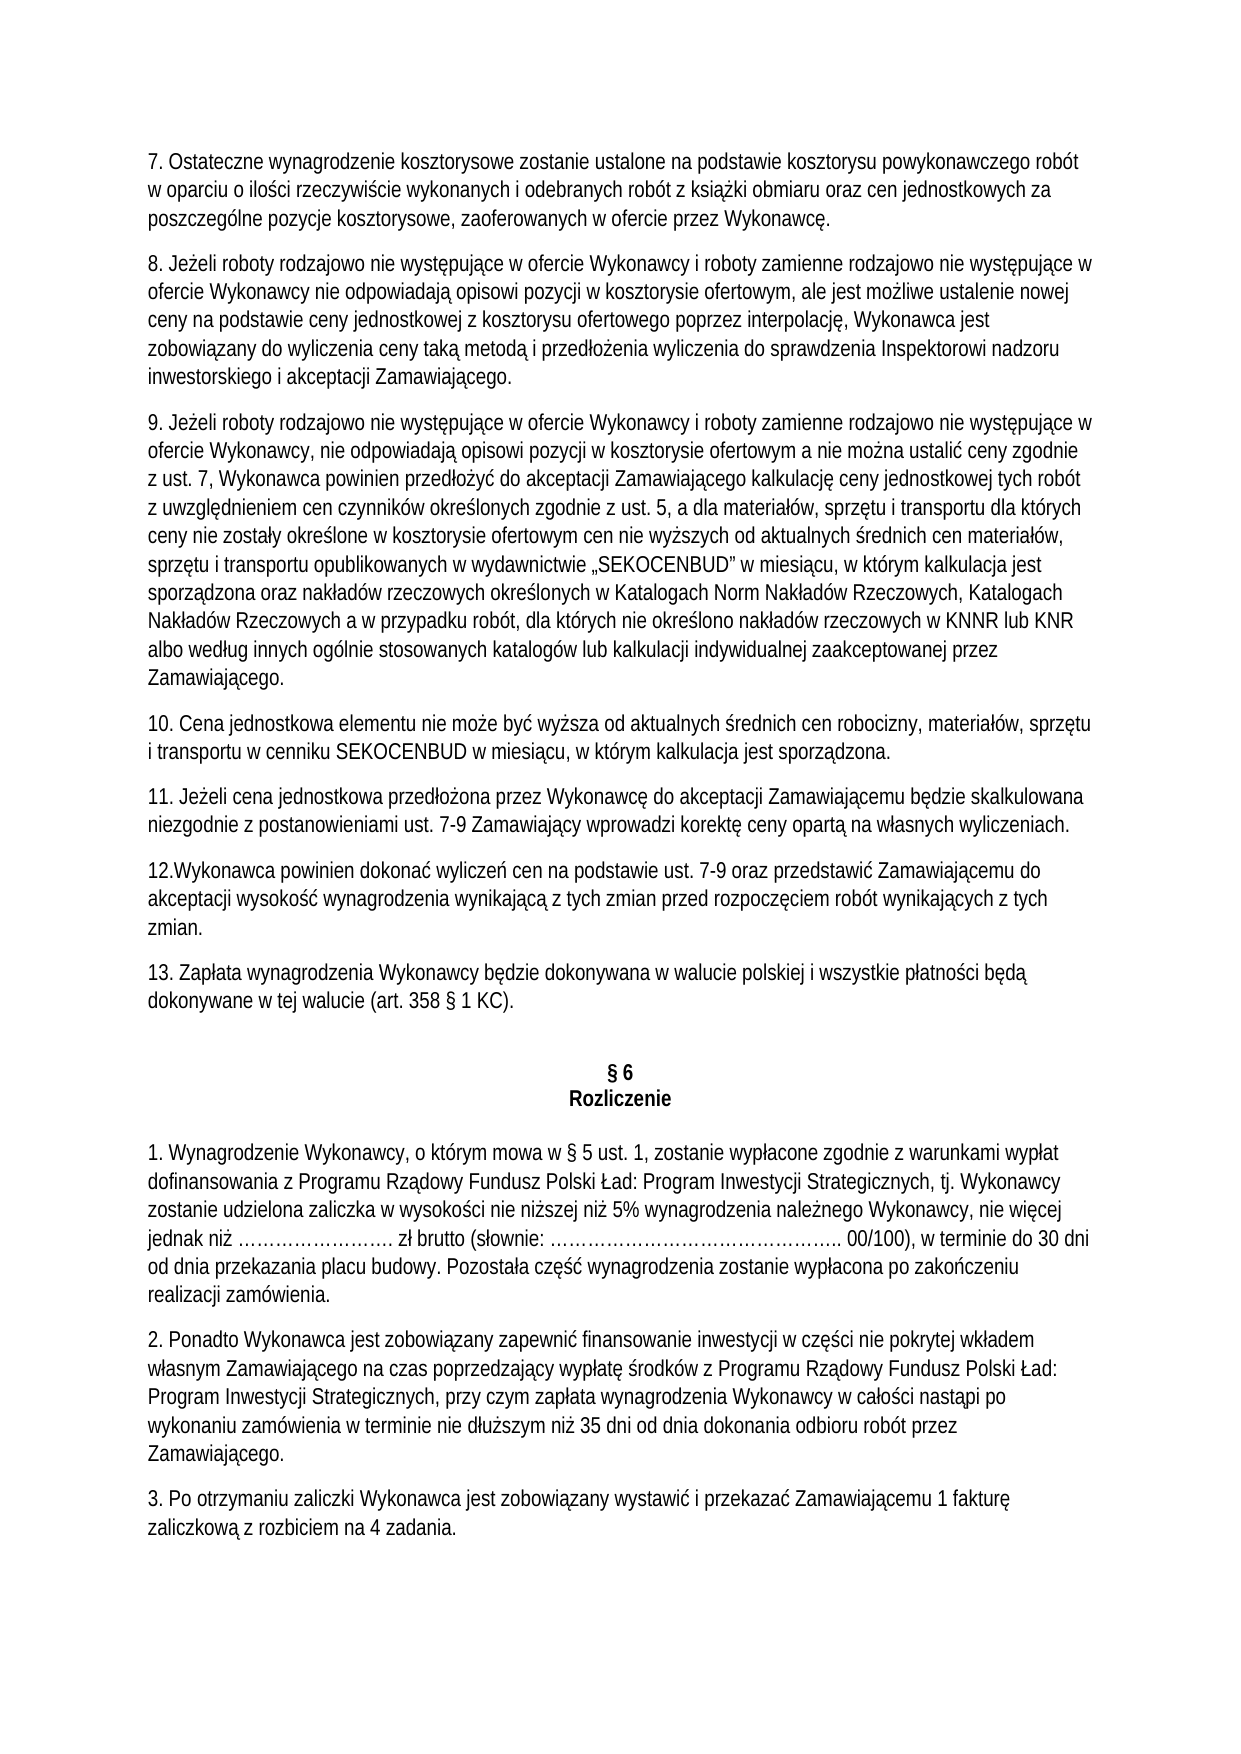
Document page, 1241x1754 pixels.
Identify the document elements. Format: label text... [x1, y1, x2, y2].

text 12.Wykonawca powinien dokonać wyliczeń cen na podstawie ust. 7-9 oraz przedstawić Zamawiającemu do akceptacji wysokość wynagrodzenia wynikającą z tych zmian przed rozpoczęciem robót wynikających z tych zmian. [148, 857, 1093, 940]
text 7. Ostateczne wynagrodzenie kosztorysowe zostanie ustalone na podstawie kosztorysu powykonawczego robót w oparciu o ilości rzeczywiście wykonanych i odebranych robót z książki obmiaru oraz cen jednostkowych za poszczególne pozycje kosztorysowe, zaoferowanych w ofercie przez Wykonawcę. [148, 148, 1093, 231]
text 3. Po otrzymaniu zaliczki Wykonawca jest zobowiązany wystawić i przekazać Zamawiającemu 1 fakturę zaliczkową z rozbiciem na 4 zadania. [148, 1485, 1093, 1540]
text § 6 [148, 1058, 1093, 1085]
text 13. Zapłata wynagrodzenia Wykonawcy będzie dokonywana w walucie polskiej i wszystkie płatności będą dokonywane w tej walucie (art. 358 § 1 KC). [148, 958, 1093, 1013]
text 1. Wynagrodzenie Wykonawcy, o którym mowa w § 5 ust. 1, zostanie wypłacone zgodnie z warunkami wypłat dofinansowania z Programu Rządowy Fundusz Polski Ład: Program Inwestycji Strategicznych, tj. Wykonawcy zostanie udzielona zaliczka w wysokości nie niższej niż 5% wynagrodzenia należnego Wykonawcy, nie więcej jednak niż ……………………. zł brutto (słownie: ……………………………………….. 00/100), w terminie do 30 dni od dnia przekazania placu budowy. Pozostała część wynagrodzenia zostanie wypłacona po zakończeniu realizacji zamówienia. [148, 1139, 1093, 1308]
text 11. Jeżeli cena jednostkowa przedłożona przez Wykonawcę do akceptacji Zamawiającemu będzie skalkulowana niezgodnie z postanowieniami ust. 7-9 Zamawiający wprowadzi korektę ceny opartą na własnych wyliczeniach. [148, 783, 1093, 838]
text 2. Ponadto Wykonawca jest zobowiązany zapewnić finansowanie inwestycji w części nie pokrytej wkładem własnym Zamawiającego na czas poprzedzający wypłatę środków z Programu Rządowy Fundusz Polski Ład: Program Inwestycji Strategicznych, przy czym zapłata wynagrodzenia Wykonawcy w całości nastąpi po wykonaniu zamówienia w terminie nie dłuższym niż 35 dni od dnia dokonania odbioru robót przez Zamawiającego. [148, 1326, 1093, 1467]
text Rozliczenie [148, 1085, 1093, 1111]
text 9. Jeżeli roboty rodzajowo nie występujące w ofercie Wykonawcy i roboty zamienne rodzajowo nie występujące w ofercie Wykonawcy, nie odpowiadają opisowi pozycji w kosztorysie ofertowym a nie można ustalić ceny zgodnie z ust. 7, Wykonawca powinien przedłożyć do akceptacji Zamawiającego kalkulację ceny jednostkowej tych robót z uwzględnieniem cen czynników określonych zgodnie z ust. 5, a dla materiałów, sprzętu i transportu dla których ceny nie zostały określone w kosztorysie ofertowym cen nie wyższych od aktualnych średnich cen materiałów, sprzętu i transportu opublikowanych w wydawnictwie „SEKOCENBUD” w miesiącu, w którym kalkulacja jest sporządzona oraz nakładów rzeczowych określonych w Katalogach Norm Nakładów Rzeczowych, Katalogach Nakładów Rzeczowych a w przypadku robót, dla których nie określono nakładów rzeczowych w KNNR lub KNR albo według innych ogólnie stosowanych katalogów lub kalkulacji indywidualnej zaakceptowanej przez Zamawiającego. [148, 408, 1093, 691]
text 8. Jeżeli roboty rodzajowo nie występujące w ofercie Wykonawcy i roboty zamienne rodzajowo nie występujące w ofercie Wykonawcy nie odpowiadają opisowi pozycji w kosztorysie ofertowym, ale jest możliwe ustalenie nowej ceny na podstawie ceny jednostkowej z kosztorysu ofertowego poprzez interpolację, Wykonawca jest zobowiązany do wyliczenia ceny taką metodą i przedłożenia wyliczenia do sprawdzenia Inspektorowi nadzoru inwestorskiego i akceptacji Zamawiającego. [148, 249, 1093, 390]
text 10. Cena jednostkowa elementu nie może być wyższa od aktualnych średnich cen robocizny, materiałów, sprzętu i transportu w cenniku SEKOCENBUD w miesiącu, w którym kalkulacja jest sporządzona. [148, 709, 1093, 764]
